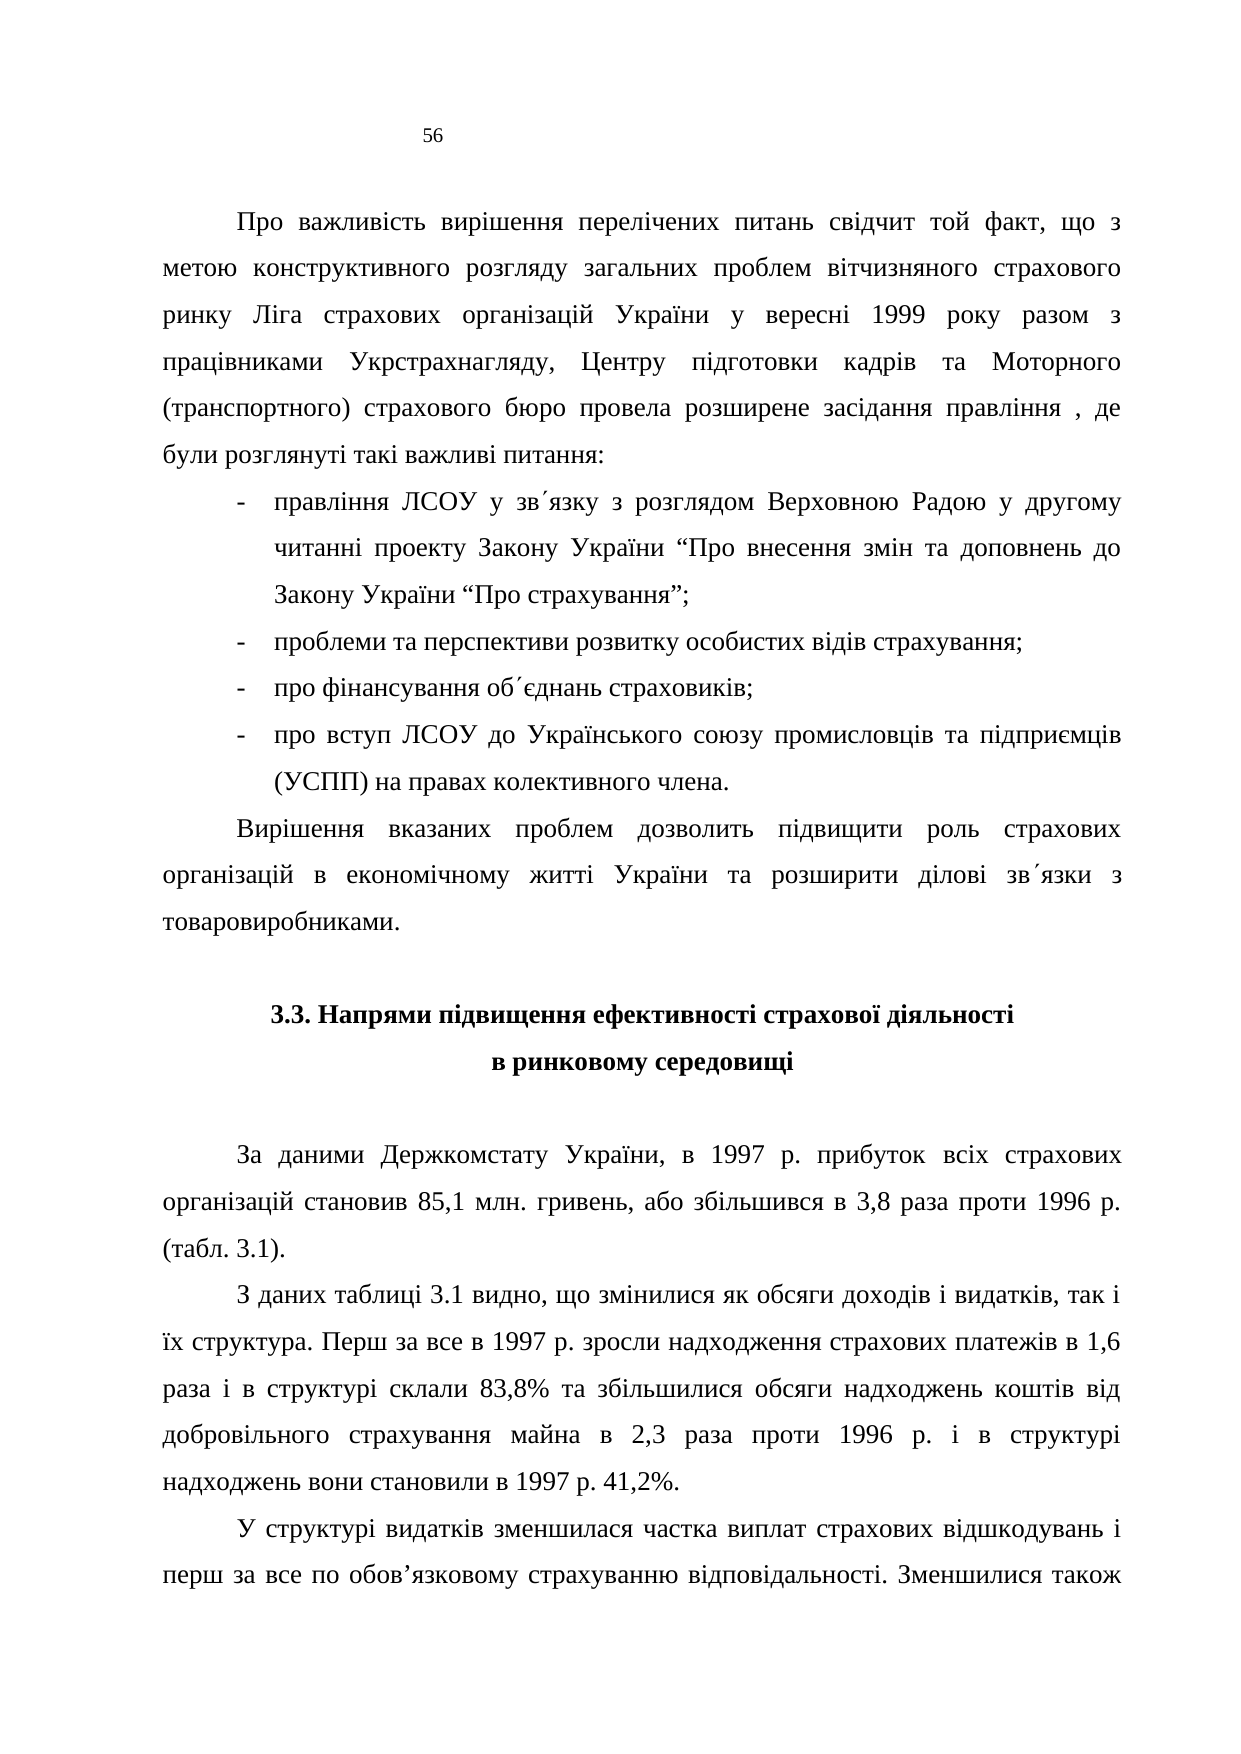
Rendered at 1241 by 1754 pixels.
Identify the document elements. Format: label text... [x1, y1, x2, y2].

text Вирішення вказаних проблем дозволить підвищити роль страхових організацій в економічному житті України та розширити ділові звязки з товаровиробниками. [162, 812, 1122, 936]
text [162, 1512, 1122, 1590]
text в ринковому середовищі [162, 1045, 1122, 1076]
text Про важливість вирішення перелічених питань свідчит той факт, що з метою конструктивного розгляду загальних проблем вітчизняного страхового ринку Ліга страхових організацій України у вересні 1999 року разом з працівниками Укрстрахнагляду, Центру підготовки кадрів та Моторного (транспортного) страхового бюро провела розширене засідання правління , де були розглянуті такі важливі питання: [162, 205, 1122, 469]
list правління ЛСОУ у звязку з розглядом Верховною Радою у другому читанні проекту Закону України “Про внесення змін та доповнень до Закону України “Про страхування”; [236, 485, 1122, 609]
list про вступ ЛСОУ до Українського союзу промисловців та підприємців (УСПП) на правах колективного члена. [236, 718, 1122, 796]
text 3.3. Напрями підвищення ефективності страхової діяльності [162, 998, 1122, 1030]
list про фінансування обєднань страховиків; [236, 672, 1122, 703]
list проблеми та перспективи розвитку особистих відів страхування; [236, 625, 1122, 656]
text З даних таблиці 3.1 видно, що змінилися як обсяги доходів і видатків, так і їх структура. Перш за все в 1997 р. зросли надходження страхових платежів в 1,6 раза і в структурі склали 83,8% та збільшилися обсяги надходжень коштів від добровільного страхування майна в 2,3 раза проти 1996 р. і в структурі надходжень вони становили в 1997 р. 41,2%. [162, 1278, 1122, 1496]
text За даними Держкомстату України, в 1997 р. прибуток всіх страхових організацій становив 85,1 млн. гривень, або збільшився в 3,8 раза проти 1996 р. (табл. 3.1). [162, 1138, 1122, 1263]
